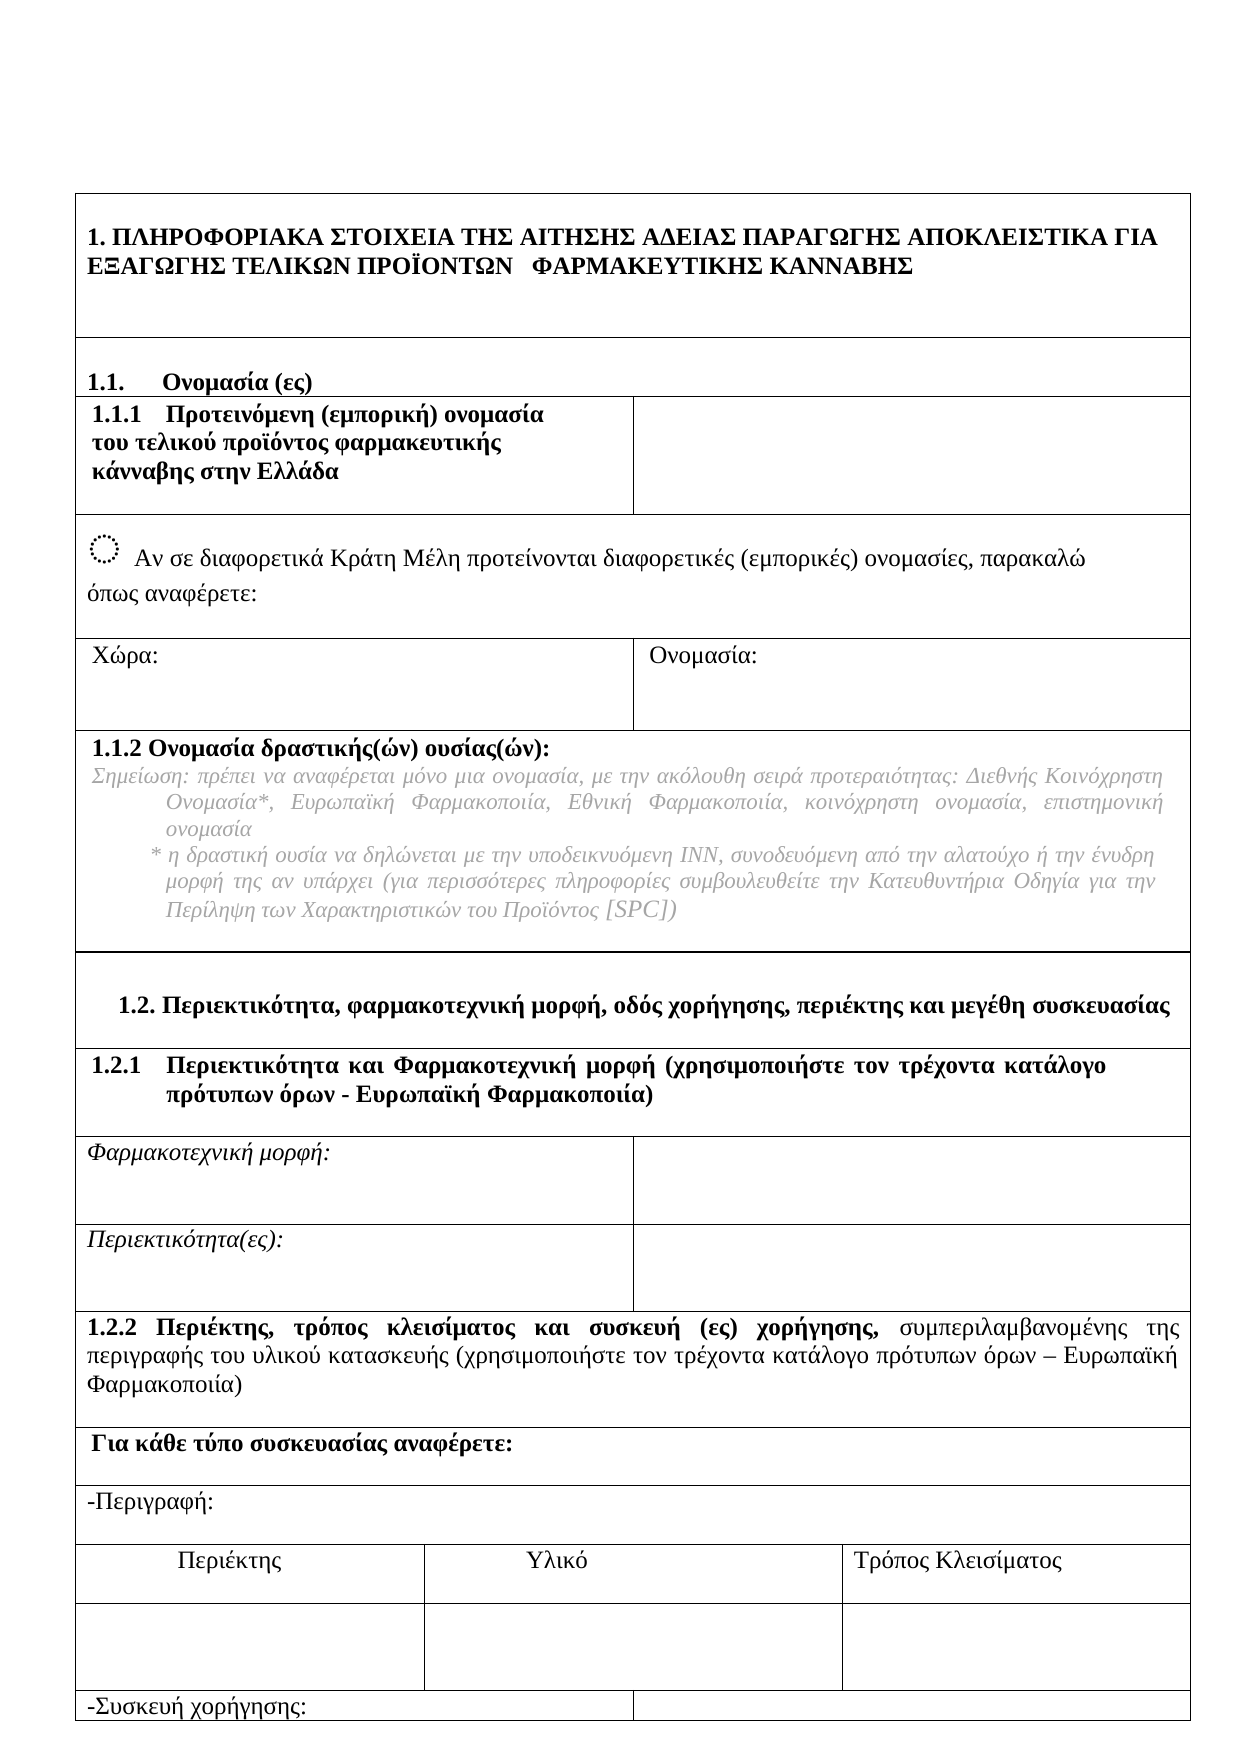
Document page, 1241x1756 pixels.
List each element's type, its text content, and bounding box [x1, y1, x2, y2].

table_cell 1.2.1 Περιεκτικότητα και Φαρμακοτεχνική μορφή (χρησιμοποιήστε τον τρέχοντα κατάλογο πρότυπων όρων - Ευρωπαϊκή Φαρμακοποιία) [76, 1049, 1190, 1136]
table_cell 1.2.2 Περιέκτης, τρόπος κλεισίματος και συσκευή (ες) χορήγησης, συμπεριλαμβανομένης της περιγραφής του υλικού κατασκευής (χρησιμοποιήστε τον τρέχοντα κατάλογο πρότυπων όρων – Ευρωπαϊκή Φαρμακοποιία) [76, 1312, 1190, 1427]
table_header 1. ΠΛΗΡΟΦΟΡΙΑΚΑ ΣΤΟΙΧΕΙΑ ΤΗΣ ΑΙΤΗΣΗΣ ΑΔΕΙΑΣ ΠΑΡΑΓΩΓΗΣ ΑΠΟΚΛΕΙΣΤΙΚΑ ΓΙΑ ΕΞΑΓΩΓΗΣ ΤΕΛΙΚΩΝ ΠΡΟΪΟΝΤΩΝ ΦΑΡΜΑΚΕΥΤΙΚΗΣ ΚΑΝΝΑΒΗΣ [76, 194, 1190, 337]
table_cell Φαρμακοτεχνική μορφή: [76, 1137, 633, 1223]
table_cell [425, 1604, 842, 1690]
table_cell Χώρα: [76, 639, 633, 730]
table_cell 1.1.2 Ονομασία δραστικής(ών) ουσίας(ών): Σημείωση: πρέπει να αναφέρεται μόνο μια ονομασία, με την ακόλουθη σειρά προτεραιότητας: Διεθνής Κοινόχρηστη Ονομασία*, Ευρωπαϊκή Φαρμακοποιία, Εθνική Φαρμακοποιία, κοινόχρηστη ονομασία, επιστημονική ονομασία * η δραστική ουσία να δηλώνεται με την υποδεικνυόμενη ΙΝΝ, συνοδευόμενη από την αλατούχο ή την ένυδρη μορφή της αν υπάρχει (για περισσότερες πληροφορίες συμβουλευθείτε την Κατευθυντήρια Οδηγία για την Περίληψη των Χαρακτηριστικών του Προϊόντος [SPC]) [76, 731, 1190, 951]
table_cell Τρόπος Κλεισίματος [843, 1545, 1190, 1602]
table_cell [634, 1225, 1190, 1311]
table_cell Περιεκτικότητα(ες): [76, 1225, 633, 1311]
table_cell -Περιγραφή: [76, 1486, 1190, 1544]
table_cell Για κάθε τύπο συσκευασίας αναφέρετε: [76, 1428, 1190, 1485]
table_cell Περιέκτης [76, 1545, 424, 1602]
table_cell Υλικό [425, 1545, 842, 1602]
table_cell -Συσκευή χορήγησης: [76, 1691, 633, 1719]
table_cell [634, 1137, 1190, 1223]
table_cell [634, 1691, 1190, 1719]
table_cell [76, 1604, 424, 1690]
table_cell Ονομασία: [634, 639, 1190, 730]
table_cell [843, 1604, 1190, 1690]
table_cell [634, 397, 1190, 514]
table_cell Περιεκτικότητα, φαρμακοτεχνική μορφή, οδός χορήγησης, περιέκτης και μεγέθη συσκευασίας [76, 953, 1190, 1048]
table_cell 󠅭 Αν σε διαφορετικά Κράτη Μέλη προτείνονται διαφορετικές (εμπορικές) ονομασίες, παρακαλώ όπως αναφέρετε: [76, 515, 1190, 637]
table_cell 1.1.1 Προτεινόμενη (εμπορική) ονομασία του τελικού προϊόντος φαρμακευτικής κάνναβης στην Ελλάδα [76, 397, 633, 514]
table_cell 1.1. Ονομασία (ες) [76, 338, 1190, 396]
